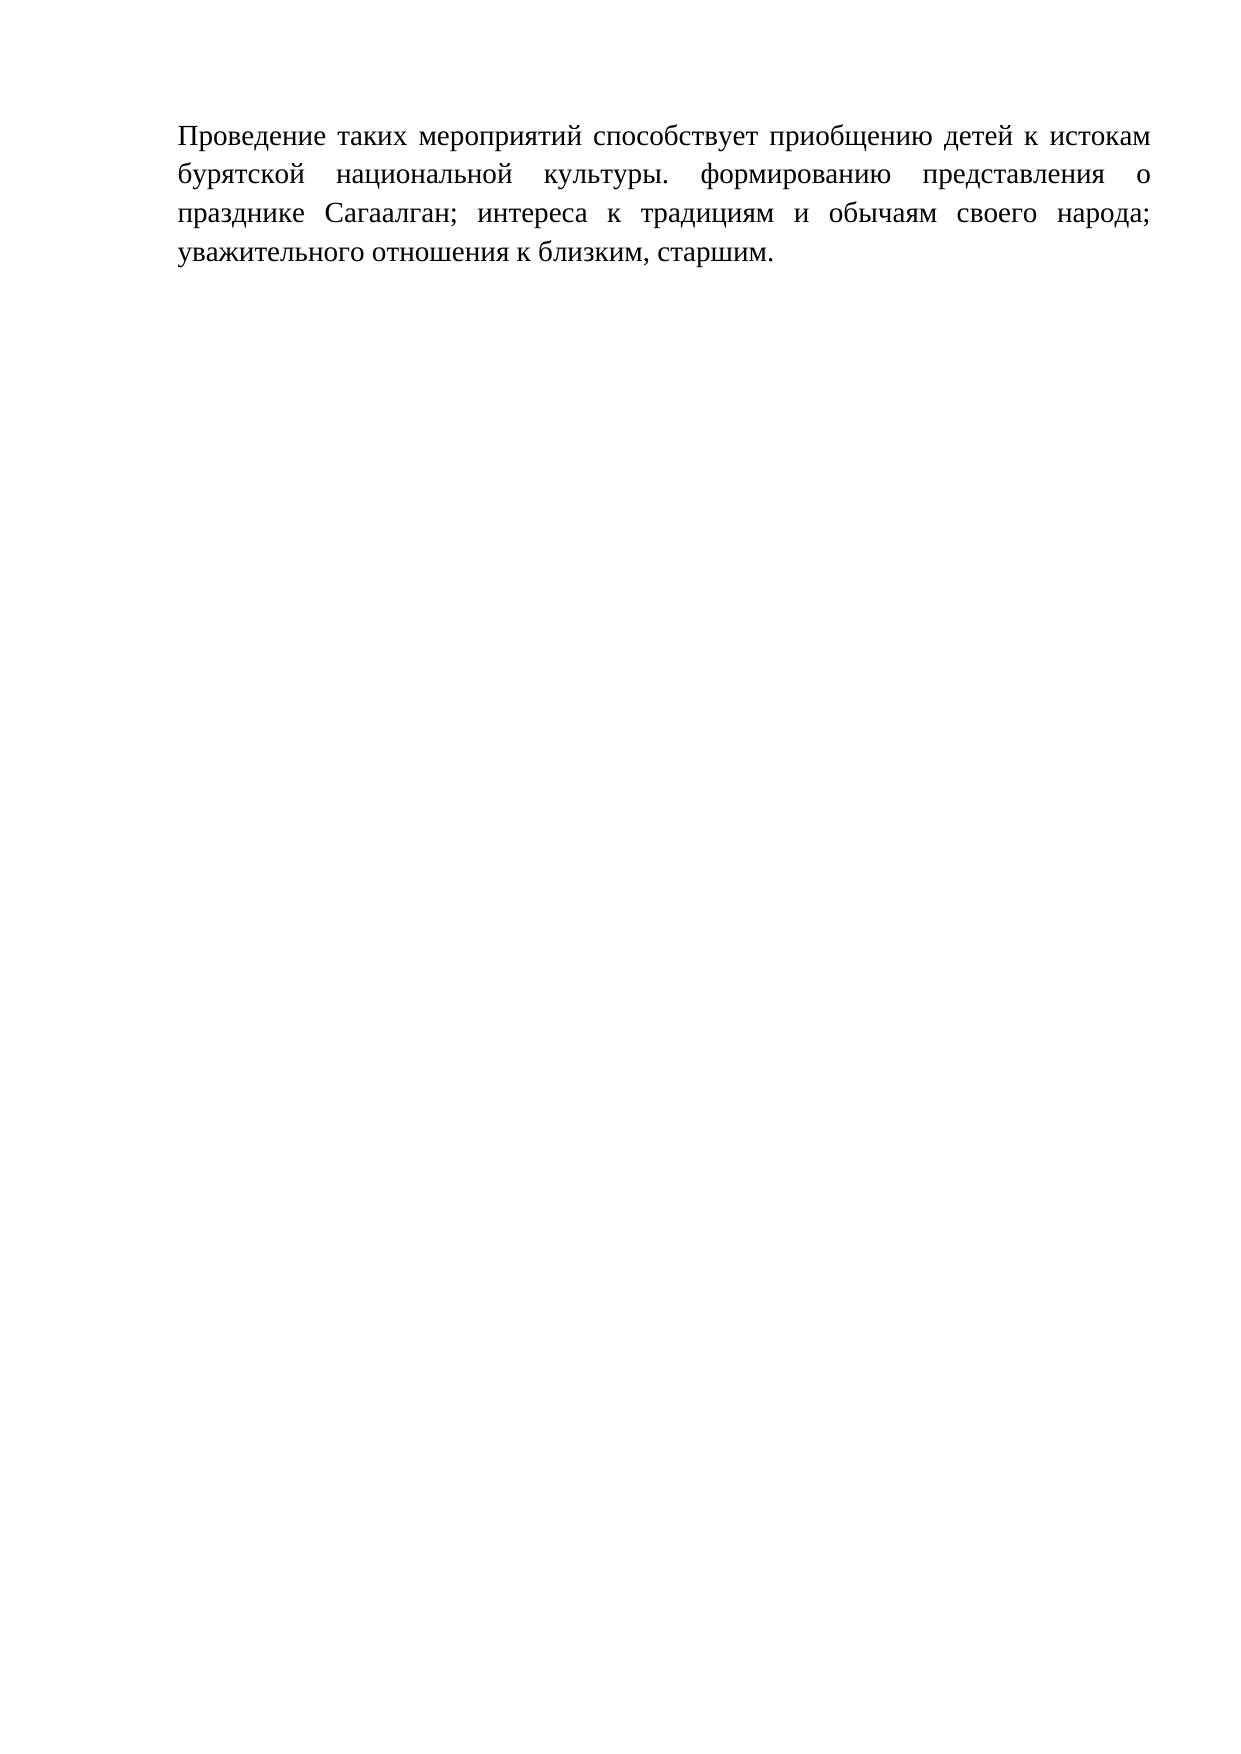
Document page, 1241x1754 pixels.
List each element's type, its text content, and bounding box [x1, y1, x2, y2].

text Проведение таких мероприятий способствует приобщению детей к истокам бурятской национальной культуры. формированию представления о празднике Сагаалган; интереса к традициям и обычаям своего народа; уважительного отношения к близким, старшим. [177, 118, 1152, 267]
